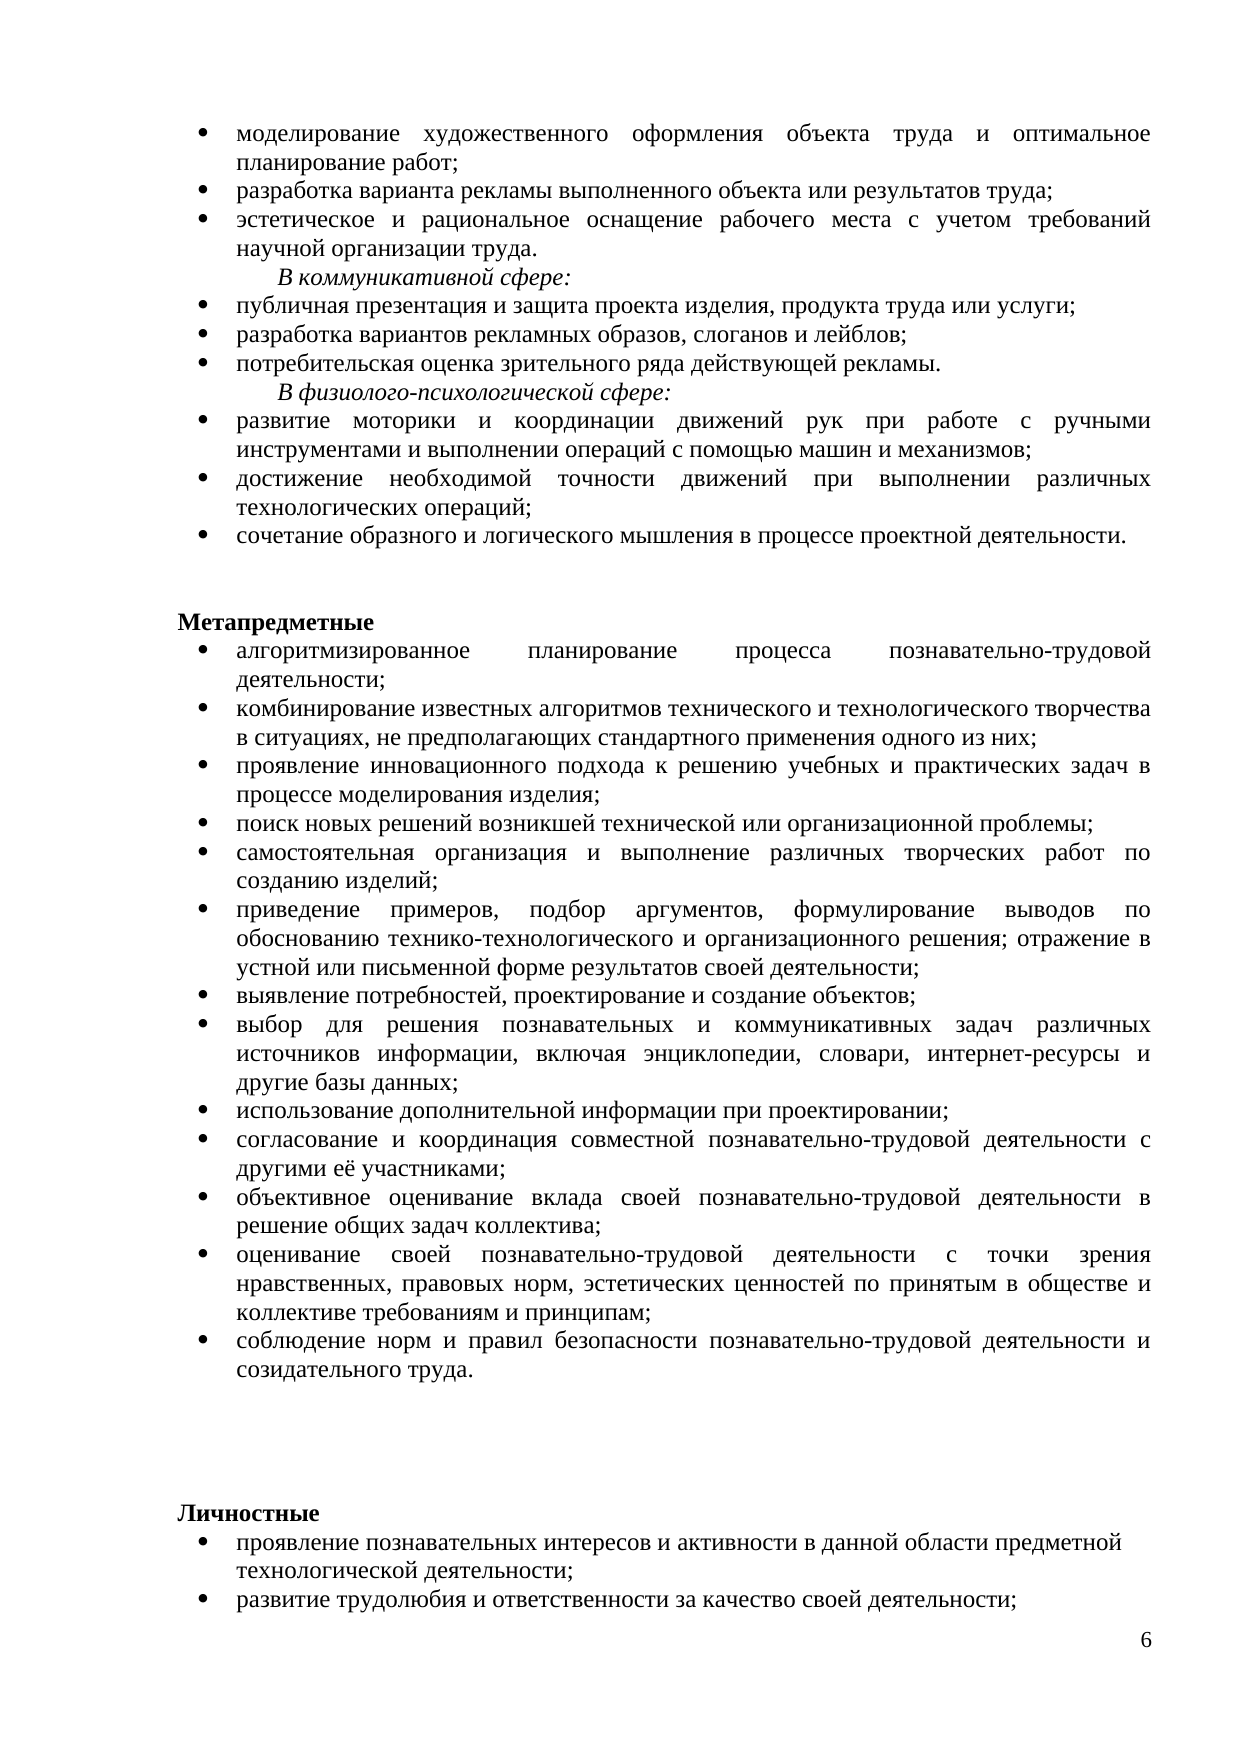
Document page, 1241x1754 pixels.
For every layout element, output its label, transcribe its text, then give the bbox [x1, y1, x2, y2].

list приведение примеров, подбор аргументов, формулирование выводов по обоснованию технико-технологического и организационного решения; отражение в устной или письменной форме результатов своей деятельности; [199, 894, 1152, 981]
list эстетическое и рациональное оснащение рабочего места с учетом требований научной организации труда. [199, 204, 1152, 262]
list разработка варианта рекламы выполненного объекта или результатов труда; [199, 176, 1152, 204]
list использование дополнительной информации при проектировании; [199, 1096, 1152, 1124]
list выбор для решения познавательных и коммуникативных задач различных источников информации, включая энциклопедии, словари, интернет-ресурсы и другие базы данных; [199, 1009, 1152, 1096]
list соблюдение норм и правил безопасности познавательно-трудовой деятельности и созидательного труда. [199, 1326, 1152, 1383]
list поиск новых решений возникшей технической или организационной проблемы; [199, 808, 1152, 837]
text Личностные [177, 1498, 1152, 1527]
list объективное оценивание вклада своей познавательно-трудовой деятельности в решение общих задач коллектива; [199, 1182, 1152, 1239]
list потребительская оценка зрительного ряда действующей рекламы. [199, 348, 1152, 377]
text В коммуникативной сфере: [277, 262, 1152, 291]
list разработка вариантов рекламных образов, слоганов и лейблов; [199, 319, 1152, 348]
text В физиолого-психологической сфере: [277, 377, 1152, 406]
list комбинирование известных алгоритмов технического и технологического творчества в ситуациях, не предполагающих стандартного применения одного из них; [199, 693, 1152, 751]
list оценивание своей познавательно-трудовой деятельности с точки зрения нравственных, правовых норм, эстетических ценностей по принятым в обществе и коллективе требованиям и принципам; [199, 1239, 1152, 1326]
list согласование и координация совместной познавательно-трудовой деятельности с другими её участниками; [199, 1124, 1152, 1182]
list развитие моторики и координации движений рук при работе с ручными инструментами и выполнении операций с помощью машин и механизмов; [199, 406, 1152, 463]
list выявление потребностей, проектирование и создание объектов; [199, 981, 1152, 1009]
list проявление познавательных интересов и активности в данной области предметной технологической деятельности; [199, 1527, 1152, 1584]
list самостоятельная организация и выполнение различных творческих работ по созданию изделий; [199, 837, 1152, 894]
list моделирование художественного оформления объекта труда и оптимальное планирование работ; [199, 118, 1152, 176]
list развитие трудолюбия и ответственности за качество своей деятельности; [199, 1584, 1152, 1613]
text Метапредметные [177, 607, 1152, 636]
list алгоритмизированное планирование процесса познавательно-трудовой деятельности; [199, 636, 1152, 693]
list достижение необходимой точности движений при выполнении различных технологических операций; [199, 463, 1152, 521]
list проявление инновационного подхода к решению учебных и практических задач в процессе моделирования изделия; [199, 751, 1152, 808]
list публичная презентация и защита проекта изделия, продукта труда или услуги; [199, 291, 1152, 319]
list сочетание образного и логического мышления в процессе проектной деятельности. [199, 521, 1152, 549]
